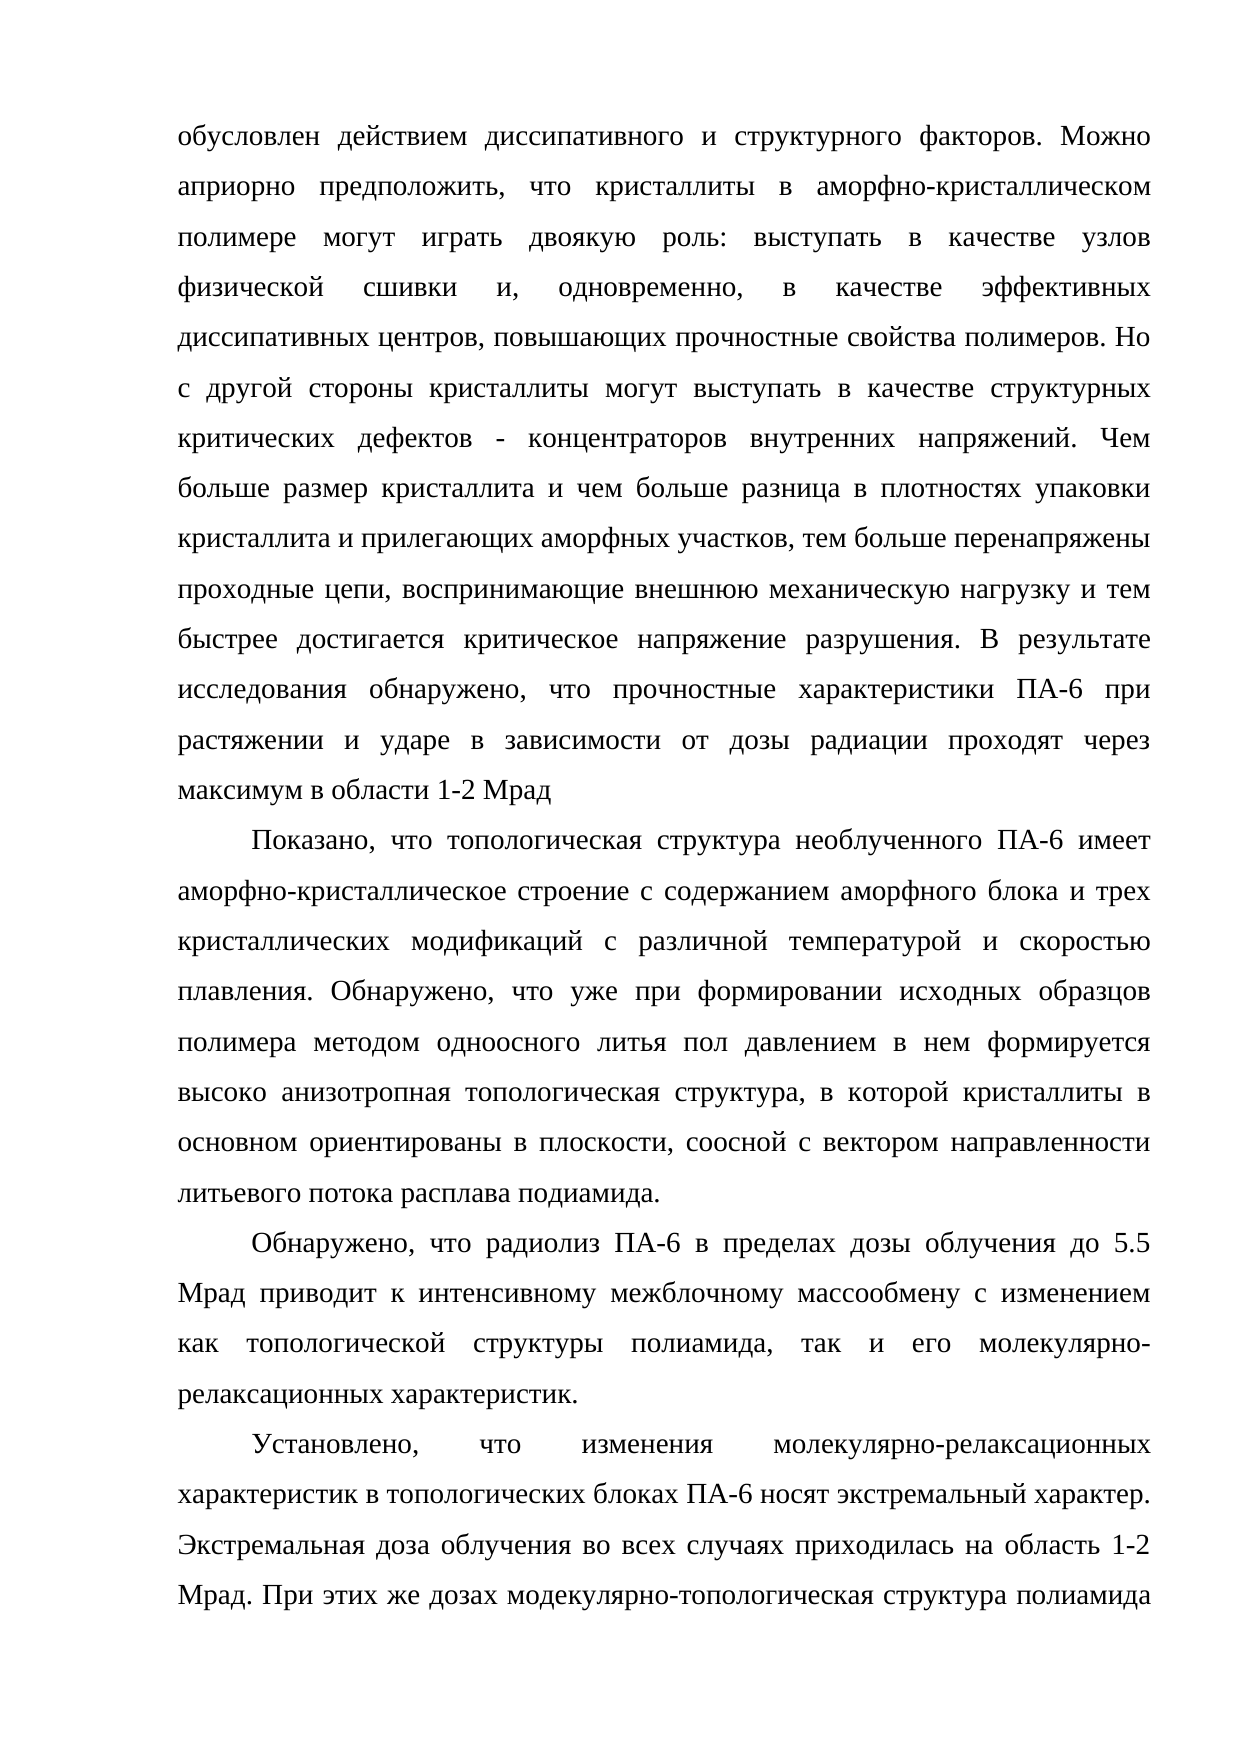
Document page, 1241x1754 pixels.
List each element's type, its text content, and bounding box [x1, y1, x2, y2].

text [177, 1426, 1152, 1611]
text Обнаружено, что радиолиз ПА-6 в пределах дозы облучения до 5.5 Мрад приводит к интенсивному межблочному массообмену с изменением как топологической структуры полиамида, так и его молекулярно-релаксационных характеристик. [177, 1225, 1152, 1409]
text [177, 118, 1152, 806]
text Показано, что топологическая структура необлученного ПА-6 имеет аморфно-кристаллическое строение с содержанием аморфного блока и трех кристаллических модификаций с различной температурой и скоростью плавления. Обнаружено, что уже при формировании исходных образцов полимера методом одноосного литья пол давлением в нем формируется высоко анизотропная топологическая структура, в которой кристаллиты в основном ориентированы в плоскости, соосной с вектором направленности литьевого потока расплава подиамида. [177, 822, 1152, 1208]
